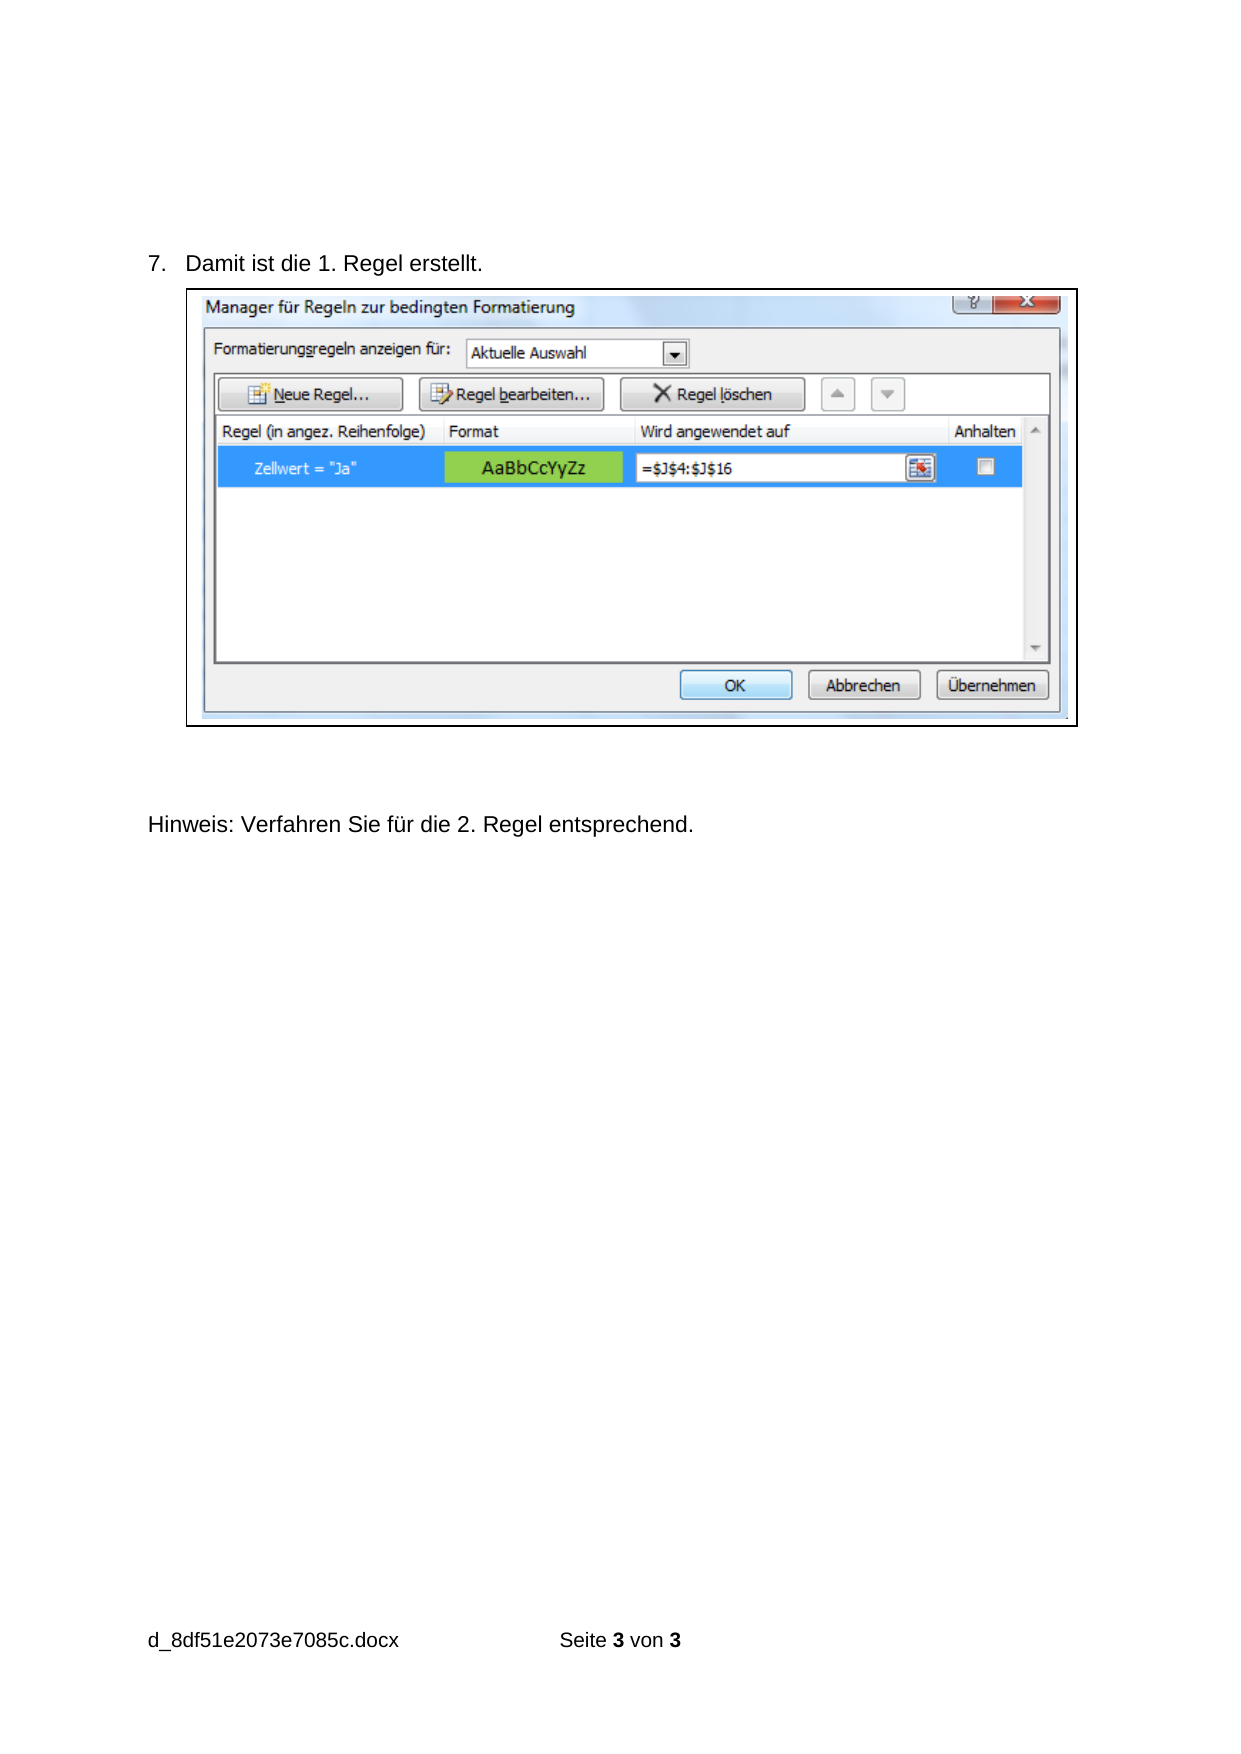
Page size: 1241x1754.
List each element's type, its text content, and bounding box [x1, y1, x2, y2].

text Hinweis: Verfahren Sie für die 2. Regel entsprechend. [148, 811, 1093, 837]
list Damit ist die 1. Regel erstellt. [148, 250, 1093, 276]
picture [201, 296, 1068, 719]
